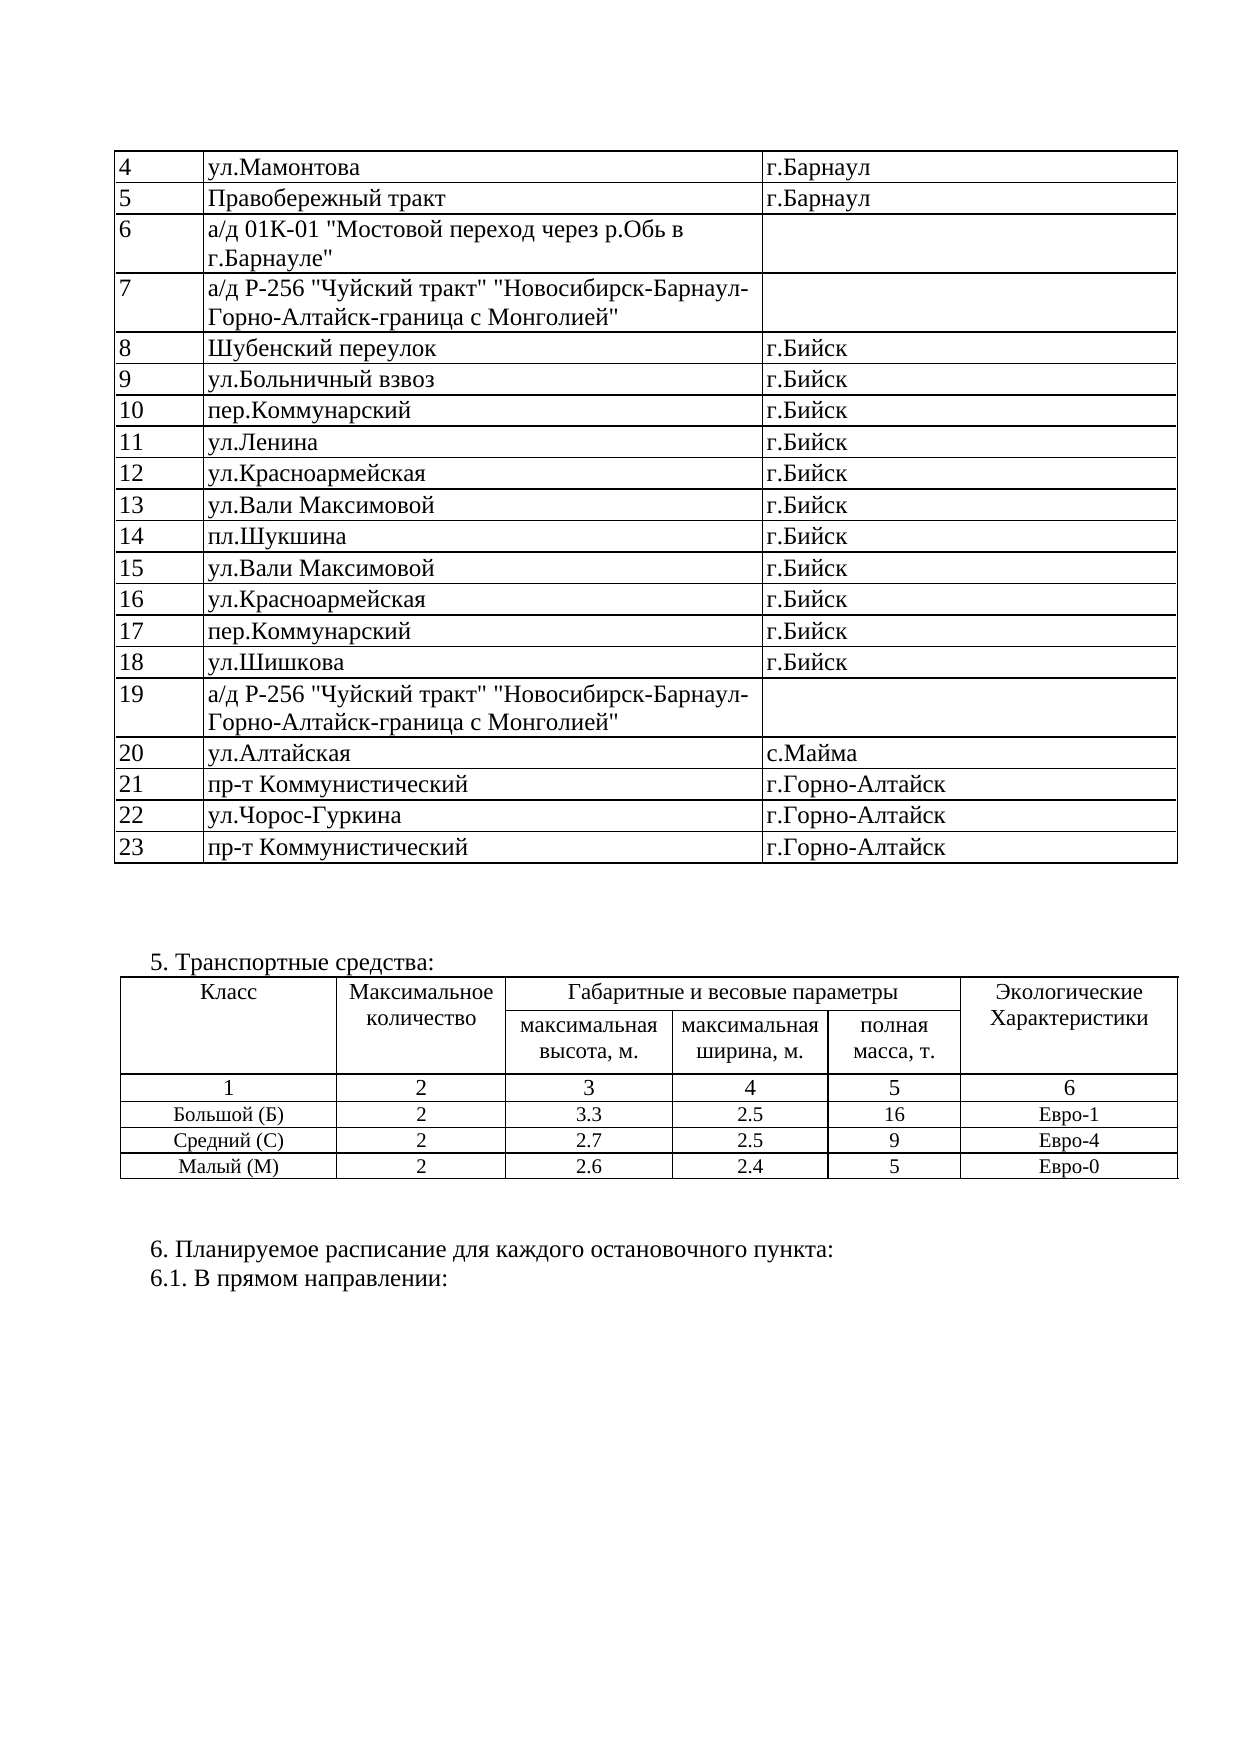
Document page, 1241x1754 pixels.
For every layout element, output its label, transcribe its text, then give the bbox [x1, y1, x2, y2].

table_header Класс [121, 978, 336, 1073]
table_cell ул.Красноармейская [204, 584, 762, 614]
table_cell [763, 272, 1177, 331]
table_cell 15 [115, 552, 203, 583]
table_cell 12 [115, 458, 203, 488]
table_cell Шубенский переулок [204, 333, 762, 362]
table_cell Евро-4 [961, 1128, 1177, 1152]
table_cell 3 [506, 1075, 672, 1101]
table_cell пр-т Коммунистический [204, 832, 762, 862]
table_cell 3.3 [506, 1102, 672, 1126]
table_cell а/д Р-256 "Чуйский тракт" "Новосибирск-Барнаул-Горно-Алтайск-граница с Монголией" [204, 679, 762, 736]
table_cell г.Бийск [763, 520, 1177, 551]
table_header Экологические Характеристики [961, 978, 1177, 1073]
table_cell г.Бийск [763, 488, 1177, 520]
table_cell 9 [829, 1128, 960, 1152]
table_cell 19 [115, 678, 203, 736]
table_cell максимальная ширина, м. [673, 1011, 827, 1073]
table_cell 7 [115, 273, 203, 331]
table_cell 4 [115, 152, 203, 181]
table_cell ул.Больничный взвоз [204, 364, 762, 394]
table_cell 2.5 [673, 1102, 827, 1126]
table_cell 2 [337, 1154, 505, 1178]
table_cell 2.4 [673, 1154, 827, 1178]
table_cell 8 [115, 332, 203, 362]
table_cell 9 [115, 364, 203, 394]
table_cell 1 [121, 1075, 336, 1101]
table_cell максимальная высота, м. [506, 1011, 672, 1073]
table_cell 5 [829, 1154, 960, 1178]
table_cell г.Бийск [763, 331, 1177, 362]
table_cell а/д Р-256 "Чуйский тракт" "Новосибирск-Барнаул-Горно-Алтайск-граница с Монголией" [204, 274, 762, 331]
table_cell 2 [337, 1128, 505, 1152]
table_cell ул.Вали Максимовой [204, 490, 762, 520]
table_cell 17 [115, 615, 203, 646]
table_header Максимальное количество [337, 978, 505, 1073]
table_cell г.Бийск [763, 646, 1177, 677]
text 6. Планируемое расписание для каждого остановочного пункта: [150, 1234, 1090, 1263]
table_cell пл.Шукшина [204, 521, 762, 551]
table_cell 14 [115, 521, 203, 551]
table_cell г.Бийск [763, 457, 1177, 488]
table_cell [763, 677, 1177, 736]
table_cell 16 [115, 584, 203, 614]
table_cell Большой (Б) [121, 1102, 336, 1126]
table_cell ул.Ленина [204, 427, 762, 457]
table_cell ул.Красноармейская [204, 458, 762, 488]
table_cell пер.Коммунарский [204, 616, 762, 646]
table_cell Евро-0 [961, 1154, 1177, 1178]
table_cell г.Бийск [763, 614, 1177, 646]
table_cell 23 [115, 832, 203, 862]
table_cell 2.6 [506, 1154, 672, 1178]
table_cell г.Горно-Алтайск [763, 831, 1177, 862]
table_cell г.Бийск [763, 551, 1177, 583]
table_cell 6 [115, 214, 203, 272]
table_cell [763, 213, 1177, 272]
table_cell пер.Коммунарский [204, 396, 762, 425]
table_cell 2 [337, 1102, 505, 1126]
table_cell г.Бийск [763, 583, 1177, 614]
table_cell пр-т Коммунистический [204, 769, 762, 799]
table_cell г.Бийск [763, 425, 1177, 457]
table_cell Правобережный тракт [204, 183, 762, 213]
table_cell 2.7 [506, 1128, 672, 1152]
table_cell 5 [829, 1075, 960, 1101]
table_cell ул.Вали Максимовой [204, 553, 762, 583]
table_cell 16 [829, 1102, 960, 1126]
table_cell Евро-1 [961, 1102, 1177, 1126]
table_cell Средний (С) [121, 1128, 336, 1152]
table_cell г.Барнаул [763, 152, 1177, 181]
table_cell 5 [115, 183, 203, 213]
table_cell ул.Алтайская [204, 738, 762, 768]
table_cell ул.Чорос-Гуркина [204, 801, 762, 831]
table_cell 2.5 [673, 1128, 827, 1152]
table_cell а/д 01К-01 "Мостовой переход через р.Обь в г.Барнауле" [204, 215, 762, 272]
table_cell 21 [115, 769, 203, 799]
table_cell 6 [961, 1075, 1177, 1101]
text 5. Транспортные средства: [150, 947, 1090, 976]
table_cell г.Барнаул [763, 181, 1177, 213]
table_cell 18 [115, 647, 203, 677]
table_cell 13 [115, 489, 203, 520]
table_cell 11 [115, 426, 203, 457]
table_header Габаритные и весовые параметры [506, 978, 960, 1009]
table_cell 4 [673, 1075, 827, 1101]
table_cell г.Горно-Алтайск [763, 768, 1177, 799]
table_cell 20 [115, 737, 203, 768]
table_cell г.Бийск [763, 394, 1177, 425]
table_cell 2 [337, 1075, 505, 1101]
table_cell Малый (М) [121, 1154, 336, 1178]
table_cell 10 [115, 395, 203, 425]
table_cell полная масса, т. [829, 1011, 960, 1073]
table_cell с.Майма [763, 736, 1177, 768]
table_cell г.Бийск [763, 363, 1177, 394]
text 6.1. В прямом направлении: [150, 1263, 1090, 1292]
table_cell ул.Мамонтова [204, 152, 762, 181]
table_cell г.Горно-Алтайск [763, 799, 1177, 831]
table_cell ул.Шишкова [204, 647, 762, 677]
table_cell 22 [115, 800, 203, 831]
